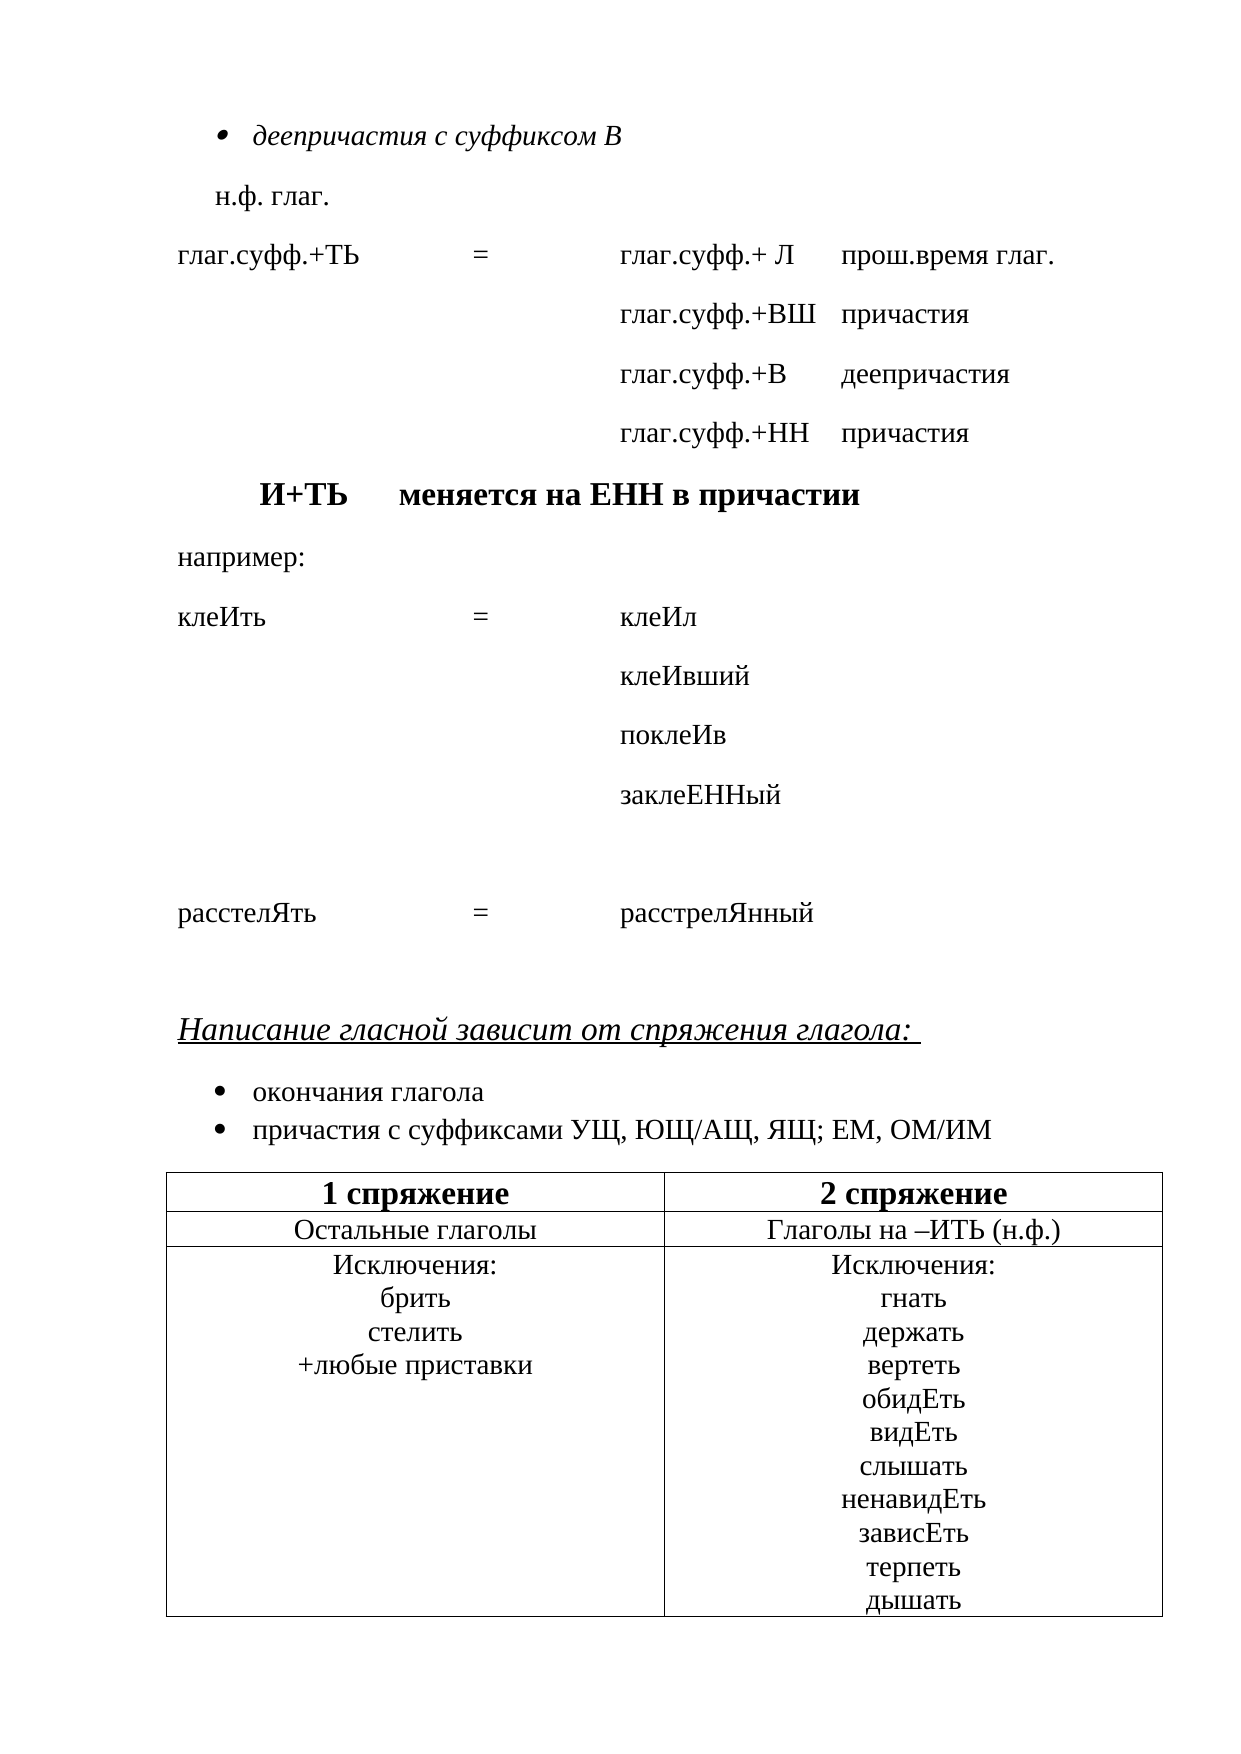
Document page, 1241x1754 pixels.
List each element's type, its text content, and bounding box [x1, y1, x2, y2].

list причастия с суффиксами УЩ, ЮЩ/АЩ, ЯЩ; ЕМ, ОМ/ИМ [215, 1112, 1152, 1146]
text поклеИв [177, 717, 1152, 751]
text клеИть = клеИл [177, 599, 1152, 632]
text глаг.суфф.+ВШ причастия [177, 296, 1152, 330]
text например: [177, 539, 1152, 573]
text заклеЕННый [177, 777, 1152, 810]
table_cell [665, 1247, 1162, 1616]
table_cell Глаголы на –ИТЬ (н.ф.) [665, 1212, 1162, 1246]
text глаг.суфф.+В деепричастия [177, 356, 1152, 389]
text глаг.суфф.+ТЬ = глаг.суфф.+ Л прош.время глаг. [177, 237, 1152, 271]
text глаг.суфф.+НН причастия [177, 415, 1152, 449]
list деепричастия с суффиксом В [215, 118, 1152, 152]
table_cell Остальные глаголы [167, 1212, 664, 1246]
text н.ф. глаг. [177, 178, 1152, 211]
text расстелЯть = расстрелЯнный [177, 896, 1152, 929]
text Написание гласной зависит от спряжения глагола: [177, 1009, 1152, 1047]
table_header 1 спряжение [167, 1173, 664, 1211]
text И+ТЬ меняется на ЕНН в причастии [177, 474, 1152, 513]
list окончания глагола [215, 1074, 1152, 1107]
text клеИвший [177, 658, 1152, 692]
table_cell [167, 1247, 664, 1616]
table_header 2 спряжение [665, 1173, 1162, 1211]
